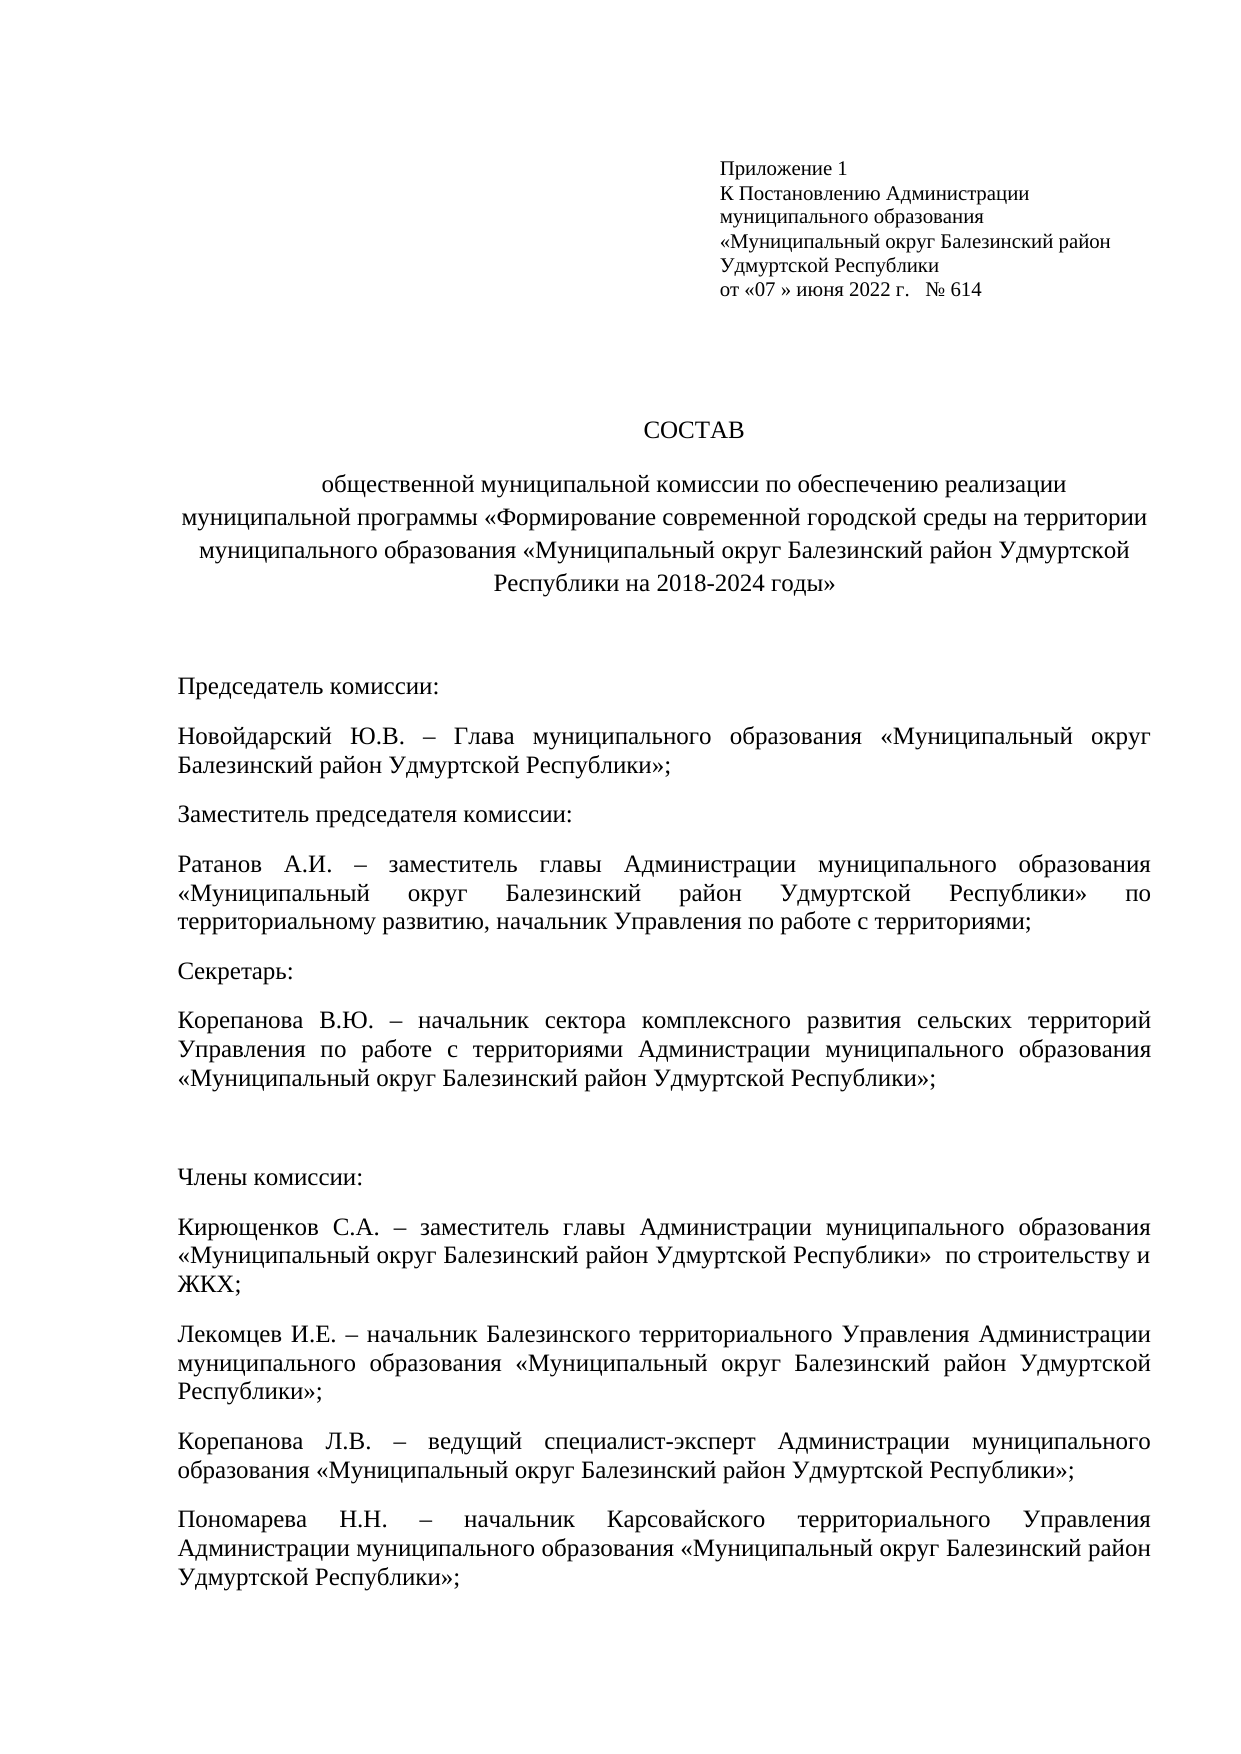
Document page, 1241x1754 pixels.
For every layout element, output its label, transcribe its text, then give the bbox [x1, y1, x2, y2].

text Лекомцев И.Е. – начальник Балезинского территориального Управления Администрации муниципального образования «Муниципальный округ Балезинский район Удмуртской Республики»; [177, 1319, 1152, 1405]
text Председатель комиссии: [177, 671, 1152, 700]
text Новойдарский Ю.В. – Глава муниципального образования «Муниципальный округ Балезинский район Удмуртской Республики»; [177, 721, 1152, 778]
text Члены комиссии: [177, 1162, 1152, 1191]
text Корепанова Л.В. – ведущий специалист-эксперт Администрации муниципального образования «Муниципальный округ Балезинский район Удмуртской Республики»; [177, 1426, 1152, 1483]
text Заместитель председателя комиссии: [177, 799, 1152, 828]
text Кирющенков С.А. – заместитель главы Администрации муниципального образования «Муниципальный округ Балезинский район Удмуртской Республики» по строительству и ЖКХ; [177, 1212, 1152, 1298]
text Ратанов А.И. – заместитель главы Администрации муниципального образования «Муниципальный округ Балезинский район Удмуртской Республики» по территориальному развитию, начальник Управления по работе с территориями; [177, 849, 1152, 935]
text Пономарева Н.Н. – начальник Карсовайского территориального Управления Администрации муниципального образования «Муниципальный округ Балезинский район Удмуртской Республики»; [177, 1504, 1152, 1591]
text Корепанова В.Ю. – начальник сектора комплексного развития сельских территорий Управления по работе с территориями Администрации муниципального образования «Муниципальный округ Балезинский район Удмуртской Республики»; [177, 1006, 1152, 1092]
text Секретарь: [177, 956, 1152, 985]
table_header Приложение 1 К Постановлению Администрации муниципального образования «Муниципальный округ Балезинский район Удмуртской Республики от «07 » июня 2022 г. № 614 [708, 156, 1133, 301]
text СОСТАВ [177, 415, 1152, 444]
text общественной муниципальной комиссии по обеспечению реализации муниципальной программы «Формирование современной городской среды на территории муниципального образования «Муниципальный округ Балезинский район Удмуртской Республики на 2018-2024 годы» [177, 469, 1152, 597]
